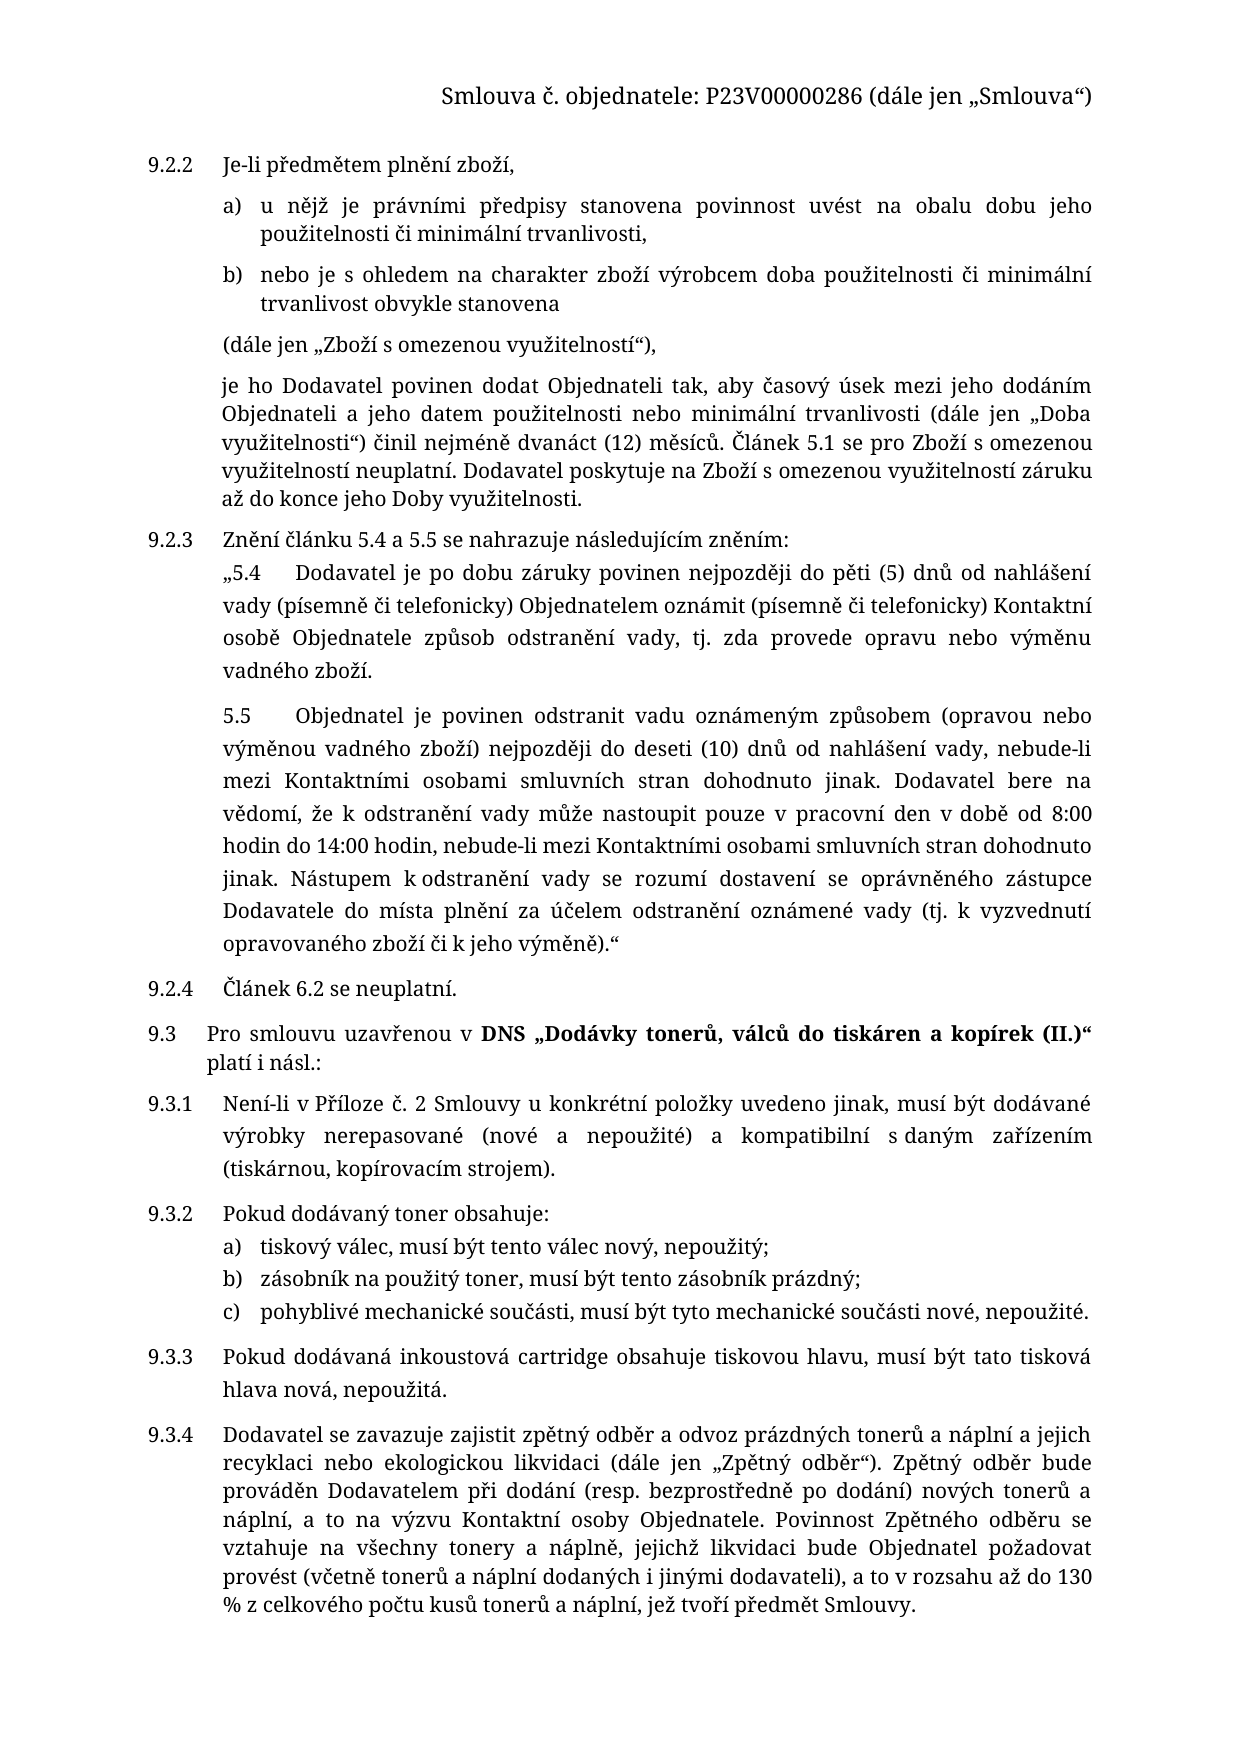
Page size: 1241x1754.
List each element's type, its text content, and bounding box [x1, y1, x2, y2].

list Pokud dodávaná inkoustová cartridge obsahuje tiskovou hlavu, musí být tato tisková hlava nová, nepoužitá. [148, 1342, 1093, 1403]
list tiskový válec, musí být tento válec nový, nepoužitý; [223, 1232, 1093, 1260]
list 5.5 Objednatel je povinen odstranit vadu oznámeným způsobem (opravou nebo výměnou vadného zboží) nejpozději do deseti (10) dnů od nahlášení vady, nebude-li mezi Kontaktními osobami smluvních stran dohodnuto jinak. Dodavatel bere na vědomí, že k odstranění vady může nastoupit pouze v pracovní den v době od 8:00 hodin do 14:00 hodin, nebude-li mezi Kontaktními osobami smluvních stran dohodnuto jinak. Nástupem k odstranění vady se rozumí dostavení se oprávněného zástupce Dodavatele do místa plnění za účelem odstranění oznámené vady (tj. k vyzvednutí opravovaného zboží či k jeho výměně).“ [223, 701, 1093, 958]
list Je-li předmětem plnění zboží, [148, 150, 1093, 179]
list Pokud dodávaný toner obsahuje: [148, 1199, 1093, 1228]
list pohyblivé mechanické součásti, musí být tyto mechanické součásti nové, nepoužité. [223, 1297, 1093, 1325]
list Pro smlouvu uzavřenou v DNS „Dodávky tonerů, válců do tiskáren a kopírek (II.)“ platí i násl.: [148, 1019, 1093, 1076]
list nebo je s ohledem na charakter zboží výrobcem doba použitelnosti či minimální trvanlivost obvykle stanovena [223, 261, 1093, 317]
list Není-li v Příloze č. 2 Smlouvy u konkrétní položky uvedeno jinak, musí být dodávané výrobky nerepasované (nové a nepoužité) a kompatibilní s daným zařízením (tiskárnou, kopírovacím strojem). [148, 1089, 1093, 1182]
list Dodavatel se zavazuje zajistit zpětný odběr a odvoz prázdných tonerů a náplní a jejich recyklaci nebo ekologickou likvidaci (dále jen „Zpětný odběr“). Zpětný odběr bude prováděn Dodavatelem při dodání (resp. bezprostředně po dodání) nových tonerů a náplní, a to na výzvu Kontaktní osoby Objednatele. Povinnost Zpětného odběru se vztahuje na všechny tonery a náplně, jejichž likvidaci bude Objednatel požadovat provést (včetně tonerů a náplní dodaných i jinými dodavateli), a to v rozsahu až do 130 % z celkového počtu kusů tonerů a náplní, jež tvoří předmět Smlouvy. [148, 1420, 1093, 1619]
list zásobník na použitý toner, musí být tento zásobník prázdný; [223, 1264, 1093, 1293]
list Článek 6.2 se neuplatní. [148, 974, 1093, 1003]
text (dále jen „Zboží s omezenou využitelností“), [223, 330, 1093, 358]
list „5.4 Dodavatel je po dobu záruky povinen nejpozději do pěti (5) dnů od nahlášení vady (písemně či telefonicky) Objednatelem oznámit (písemně či telefonicky) Kontaktní osobě Objednatele způsob odstranění vady, tj. zda provede opravu nebo výměnu vadného zboží. [223, 558, 1093, 684]
text je ho Dodavatel povinen dodat Objednateli tak, aby časový úsek mezi jeho dodáním Objednateli a jeho datem použitelnosti nebo minimální trvanlivosti (dále jen „Doba využitelnosti“) činil nejméně dvanáct (12) měsíců. Článek 5.1 se pro Zboží s omezenou využitelností neuplatní. Dodavatel poskytuje na Zboží s omezenou využitelností záruku až do konce jeho Doby využitelnosti. [221, 371, 1093, 513]
list Znění článku 5.4 a 5.5 se nahrazuje následujícím zněním: [148, 526, 1093, 554]
list u nějž je právními předpisy stanovena povinnost uvést na obalu dobu jeho použitelnosti či minimální trvanlivosti, [223, 191, 1093, 248]
